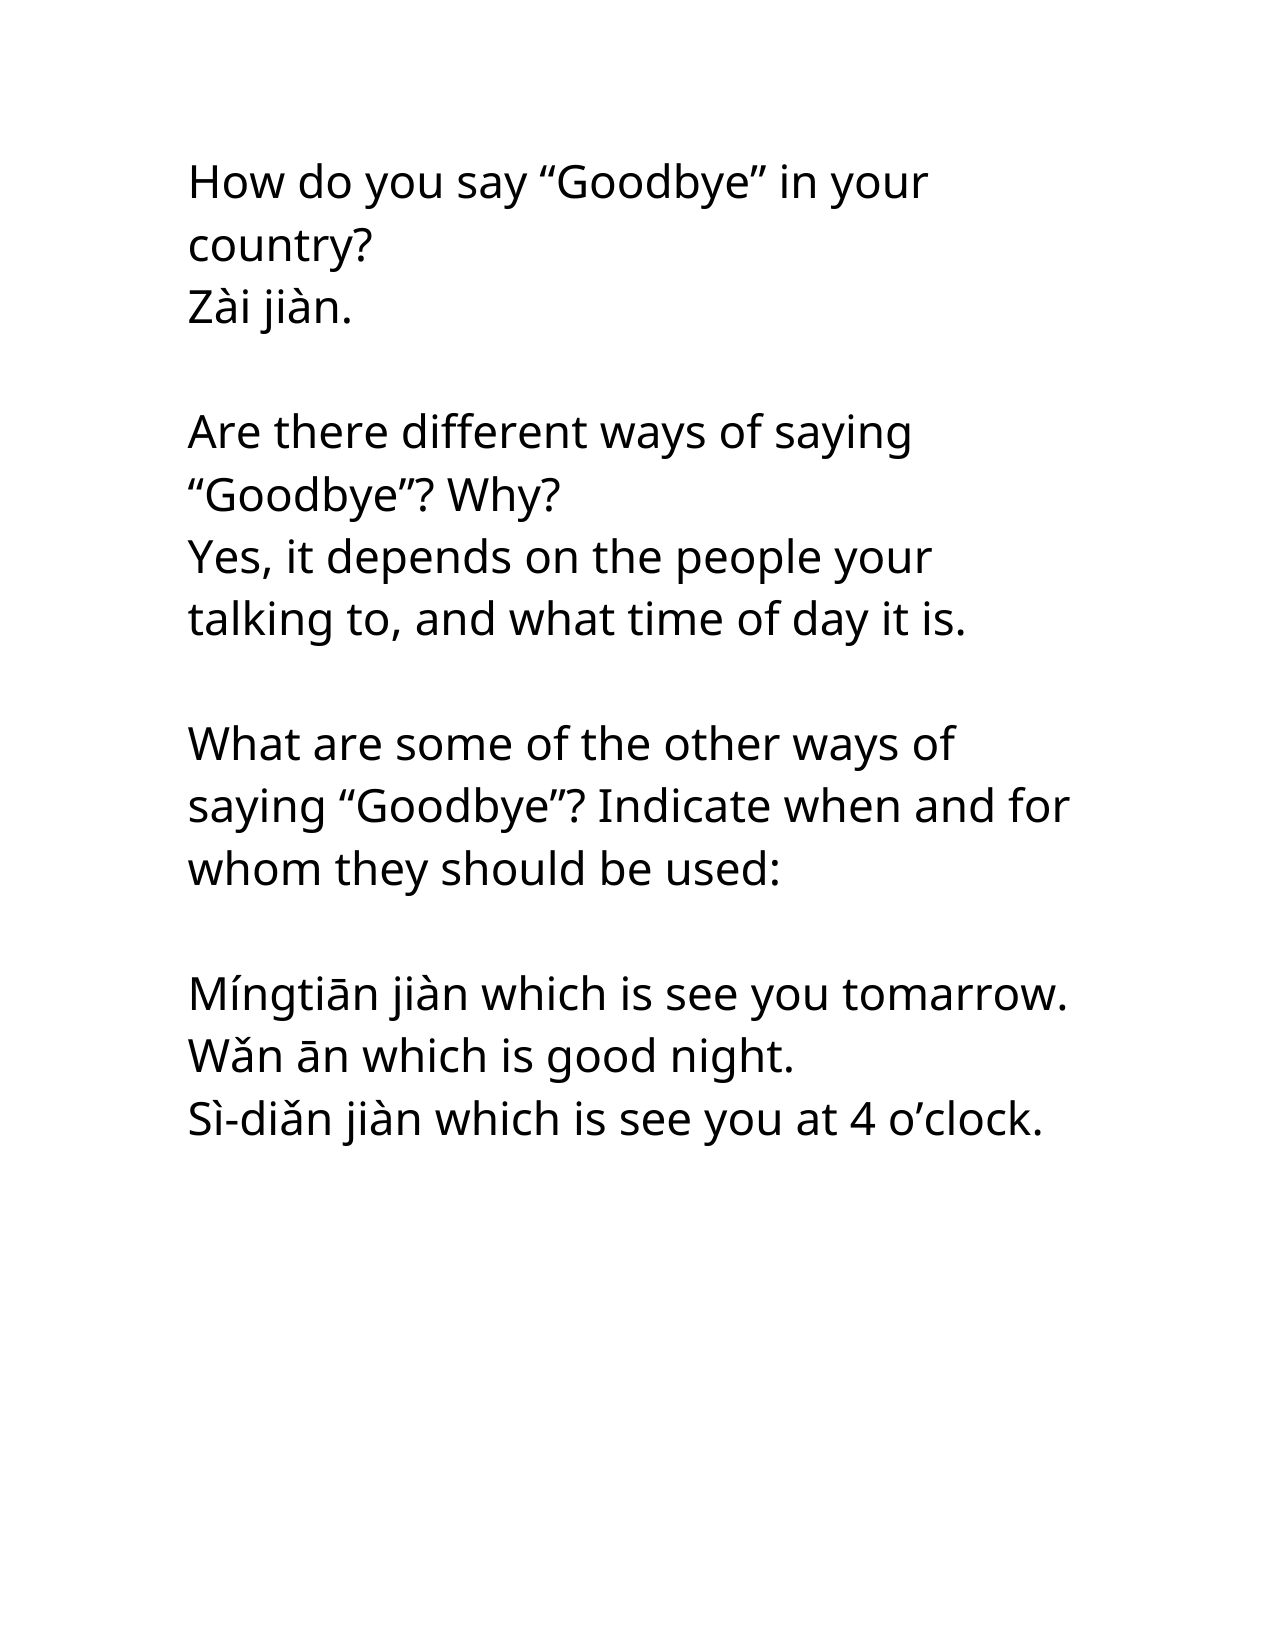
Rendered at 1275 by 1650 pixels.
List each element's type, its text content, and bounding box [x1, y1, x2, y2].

text What are some of the other ways of saying “Goodbye”? Indicate when and for whom they should be used: [187, 712, 1087, 899]
text Sì-diǎn jiàn which is see you at 4 o’clock. [187, 1086, 1087, 1148]
text Are there different ways of saying “Goodbye”? Why? [187, 399, 1087, 524]
text Wǎn ān which is good night. [187, 1023, 1087, 1086]
text Míngtiān jiàn which is see you tomarrow. [187, 961, 1087, 1023]
text Yes, it depends on the people your talking to, and what time of day it is. [187, 524, 1087, 649]
text How do you say “Goodbye” in your country? Zài jiàn. [187, 150, 1087, 337]
